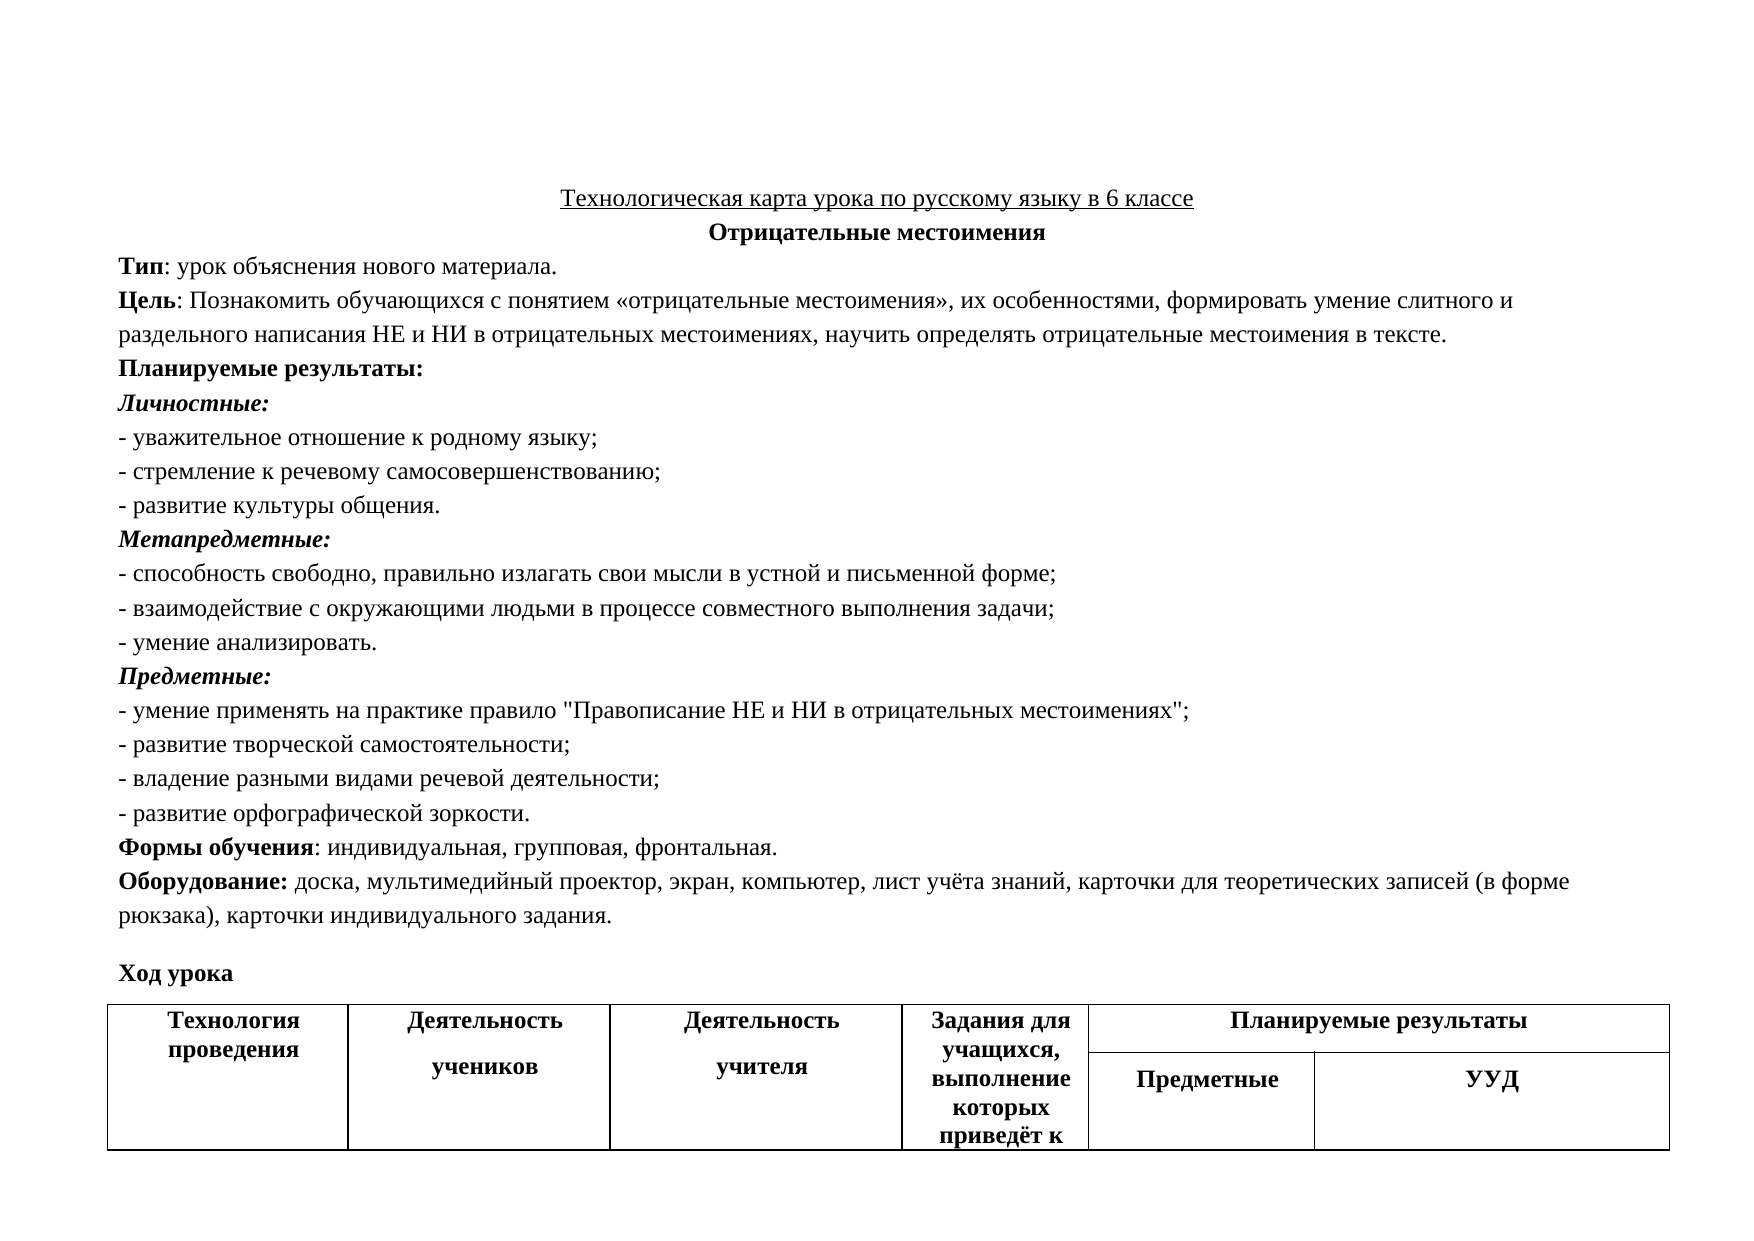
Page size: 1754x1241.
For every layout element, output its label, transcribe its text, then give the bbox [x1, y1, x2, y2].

text Личностные: [118, 382, 1636, 416]
text Метапредметные: - способность свободно, правильно излагать свои мысли в устной и письменной форме; [118, 519, 1636, 587]
text Оборудование: доска, мультимедийный проектор, экран, компьютер, лист учёта знаний, карточки для теоретических записей (в форме рюкзака), карточки индивидуального задания. [118, 861, 1636, 929]
table_header Планируемые результаты [1089, 1005, 1669, 1051]
text Предметные: - умение применять на практике правило "Правописание НЕ и НИ в отрицательных местоимениях"; [118, 656, 1636, 724]
table_cell УУД [1315, 1053, 1669, 1149]
text - взаимодействие с окружающими людьми в процессе совместного выполнения задачи; [118, 587, 1636, 621]
text - развитие творческой самостоятельности; [118, 724, 1636, 758]
text Тип: урок объяснения нового материала. [118, 246, 1636, 280]
text Формы обучения: индивидуальная, групповая, фронтальная. [118, 826, 1636, 861]
text - умение анализировать. [118, 621, 1636, 656]
text Планируемые результаты: [118, 348, 1636, 382]
text Отрицательные местоимения [118, 211, 1636, 246]
table_header Деятельность учителя [611, 1005, 901, 1149]
text - владение разными видами речевой деятельности; [118, 758, 1636, 792]
text - уважительное отношение к родному языку; [118, 416, 1636, 451]
text - стремление к речевому самосовершенствованию; [118, 451, 1636, 485]
text - развитие культуры общения. [118, 485, 1636, 519]
text Ход урока [118, 929, 1636, 986]
text - развитие орфографической зоркости. [118, 792, 1636, 826]
table_header Задания для учащихся, выполнение которых приведёт к достижению запланированных результатов [903, 1005, 1088, 1149]
text Технологическая карта урока по русскому языку в 6 классе [118, 177, 1636, 211]
table_cell Предметные [1089, 1053, 1314, 1149]
table_header Деятельность учеников [349, 1005, 609, 1149]
table_header Технология проведения [108, 1005, 347, 1149]
text Цель: Познакомить обучающихся с понятием «отрицательные местоимения», их особенностями, формировать умение слитного и раздельного написания НЕ и НИ в отрицательных местоимениях, научить определять отрицательные местоимения в тексте. [118, 280, 1636, 348]
